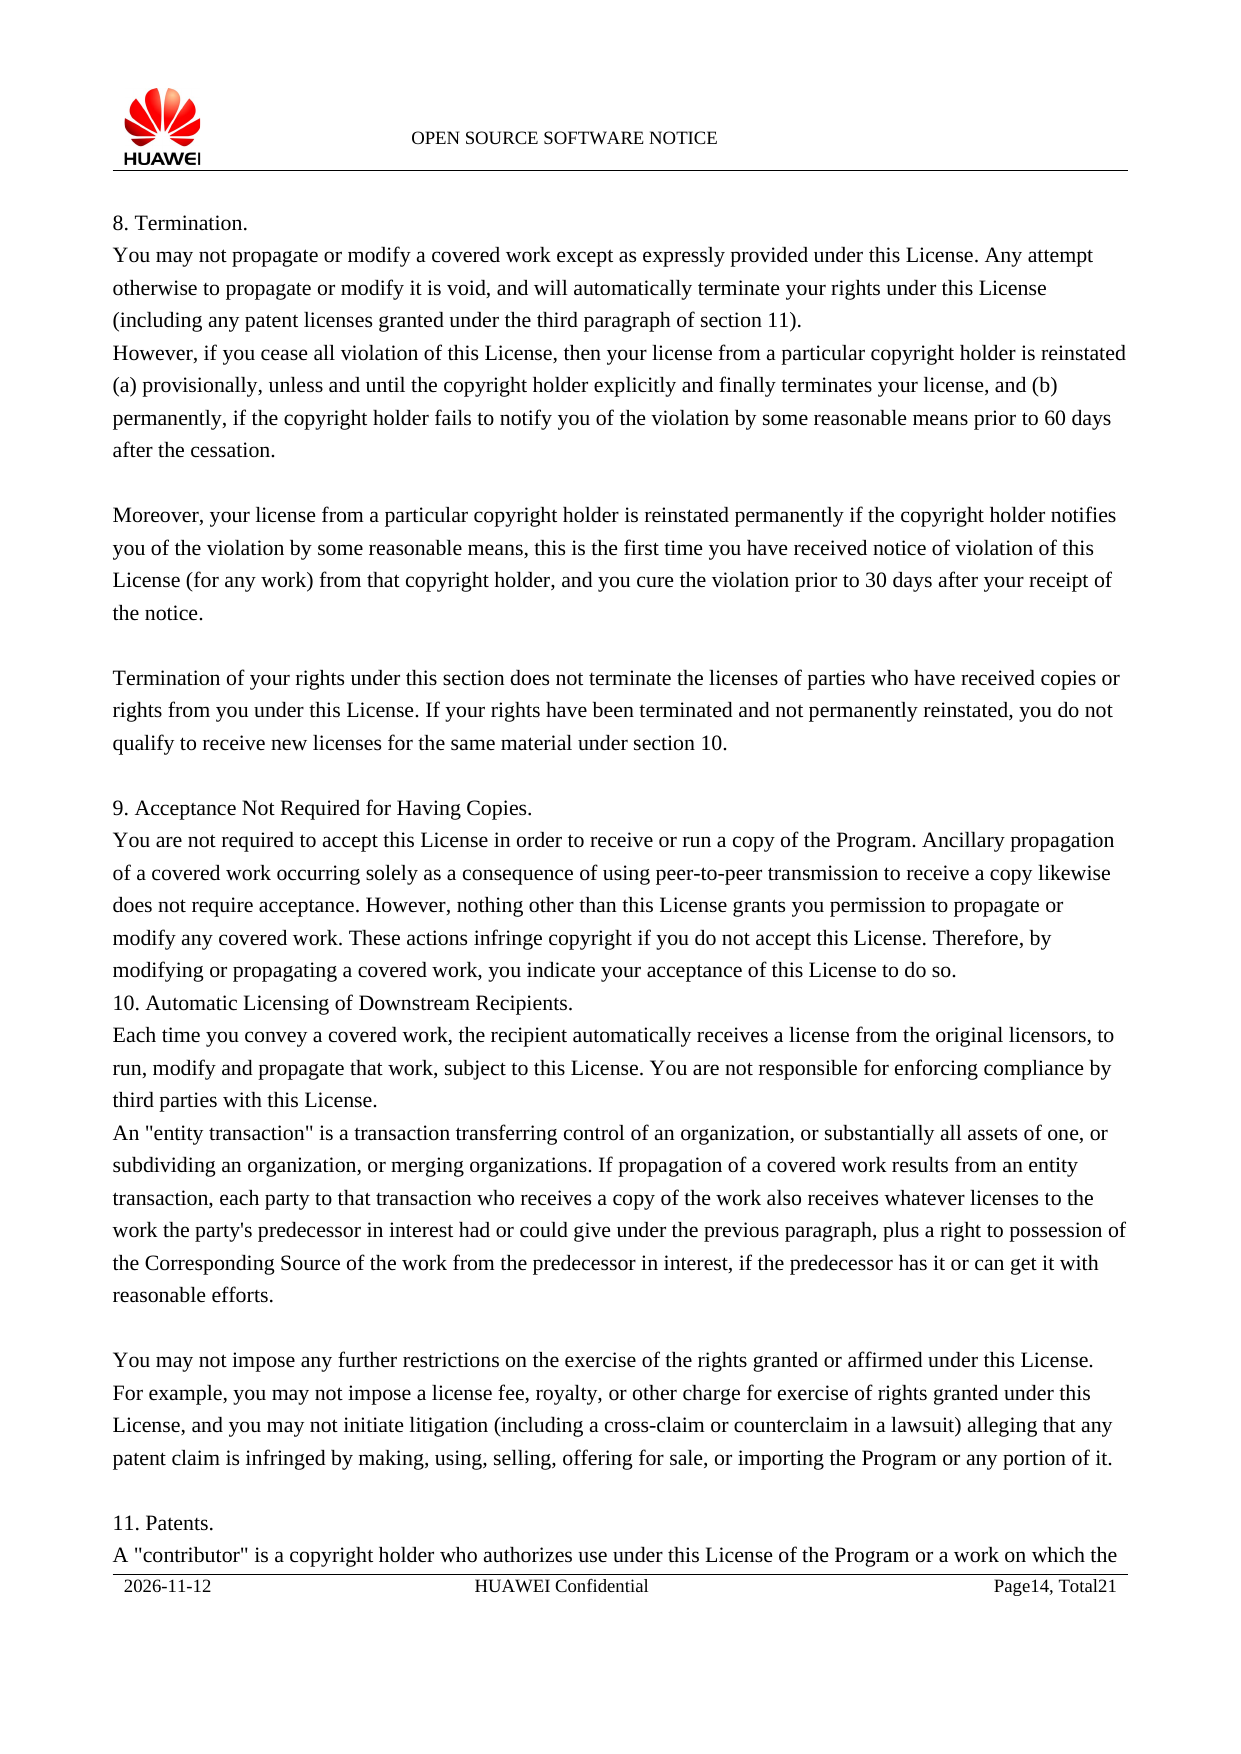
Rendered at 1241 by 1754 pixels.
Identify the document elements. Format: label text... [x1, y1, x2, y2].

text 11. Patents. [112, 1506, 1128, 1539]
text Termination of your rights under this section does not terminate the licenses of parties who have received copies or rights from you under this License. If your rights have been terminated and not permanently reinstated, you do not qualify to receive new licenses for the same material under section 10. [112, 661, 1128, 759]
text However, if you cease all violation of this License, then your license from a particular copyright holder is reinstated (a) provisionally, unless and until the copyright holder explicitly and finally terminates your license, and (b) permanently, if the copyright holder fails to notify you of the violation by some reasonable means prior to 60 days after the cessation. [112, 336, 1128, 466]
text 9. Acceptance Not Required for Having Copies. [112, 791, 1128, 824]
text You may not impose any further restrictions on the exercise of the rights granted or affirmed under this License. For example, you may not impose a license fee, royalty, or other charge for exercise of rights granted under this License, and you may not initiate litigation (including a cross-claim or counterclaim in a lawsuit) alleging that any patent claim is infringed by making, using, selling, offering for sale, or importing the Program or any portion of it. [112, 1344, 1128, 1474]
text An "entity transaction" is a transaction transferring control of an organization, or substantially all assets of one, or subdividing an organization, or merging organizations. If propagation of a covered work results from an entity transaction, each party to that transaction who receives a copy of the work also receives whatever licenses to the work the party's predecessor in interest had or could give under the previous paragraph, plus a right to possession of the Corresponding Source of the work from the predecessor in interest, if the predecessor has it or can get it with reasonable efforts. [112, 1116, 1128, 1311]
text Each time you convey a covered work, the recipient automatically receives a license from the original licensors, to run, modify and propagate that work, subject to this License. You are not responsible for enforcing compliance by third parties with this License. [112, 1019, 1128, 1116]
text You are not required to accept this License in order to receive or run a copy of the Program. Ancillary propagation of a covered work occurring solely as a consequence of using peer-to-peer transmission to receive a copy likewise does not require acceptance. However, nothing other than this License grants you permission to propagate or modify any covered work. These actions infringe copyright if you do not accept this License. Therefore, by modifying or propagating a covered work, you indicate your acceptance of this License to do so. [112, 824, 1128, 986]
text 8. Termination. [112, 206, 1128, 239]
text 10. Automatic Licensing of Downstream Recipients. [112, 986, 1128, 1019]
text You may not propagate or modify a covered work except as expressly provided under this License. Any attempt otherwise to propagate or modify it is void, and will automatically terminate your rights under this License (including any patent licenses granted under the third paragraph of section 11). [112, 239, 1128, 336]
picture [124, 88, 201, 165]
text Moreover, your license from a particular copyright holder is reinstated permanently if the copyright holder notifies you of the violation by some reasonable means, this is the first time you have received notice of violation of this License (for any work) from that copyright holder, and you cure the violation prior to 30 days after your receipt of the notice. [112, 499, 1128, 629]
